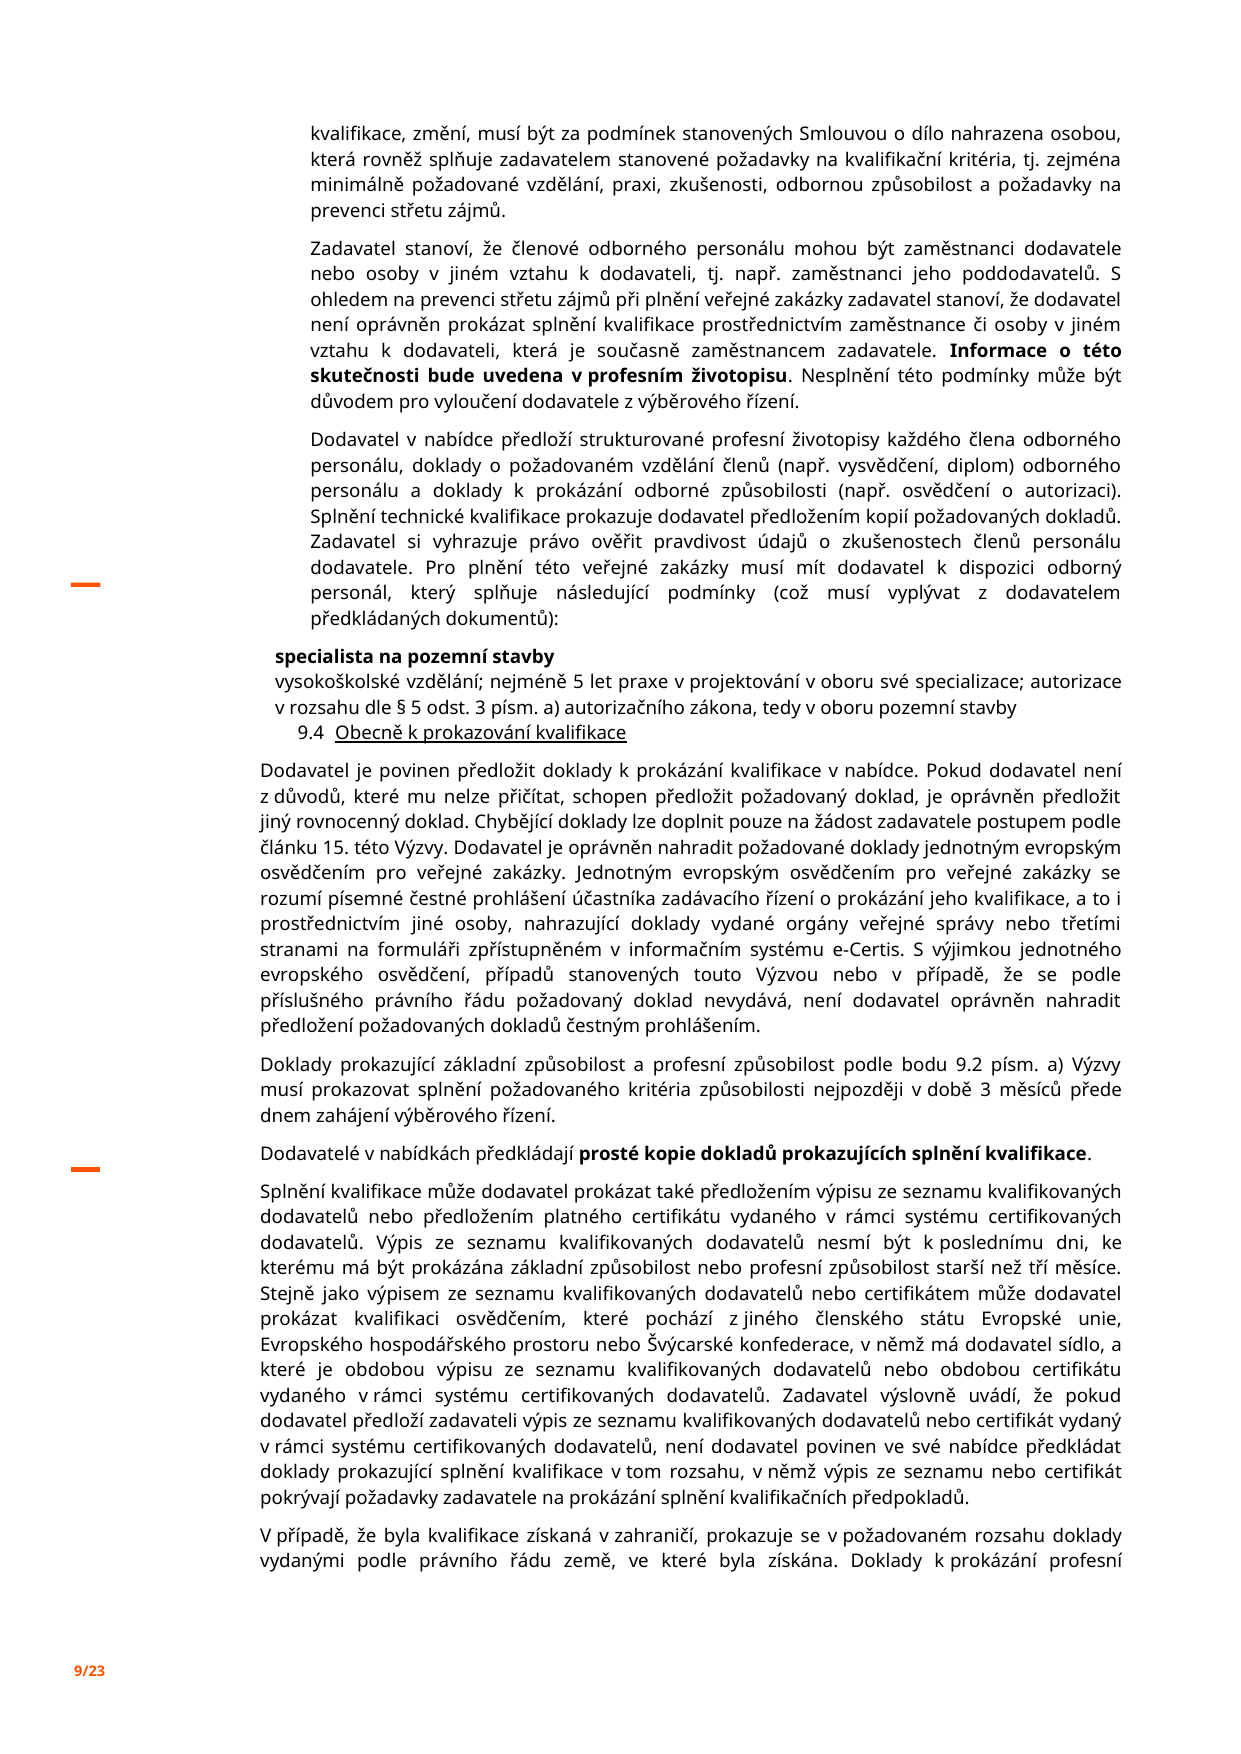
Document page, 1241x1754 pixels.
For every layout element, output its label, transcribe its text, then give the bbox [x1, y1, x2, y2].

text vysokoškolské vzdělání; nejméně 5 let praxe v projektování v oboru své specializace; autorizace v rozsahu dle § 5 odst. 3 písm. a) autorizačního zákona, tedy v oboru pozemní stavby [275, 668, 1122, 719]
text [260, 1522, 1122, 1573]
text Doklady prokazující základní způsobilost a profesní způsobilost podle bodu 9.2 písm. a) Výzvy musí prokazovat splnění požadovaného kritéria způsobilosti nejpozději v době 3 měsíců přede dnem zahájení výběrového řízení. [260, 1051, 1122, 1127]
text Dodavatel v nabídce předloží strukturované profesní životopisy každého člena odborného personálu, doklady o požadovaném vzdělání členů (např. vysvědčení, diplom) odborného personálu a doklady k prokázání odborné způsobilosti (např. osvědčení o autorizaci). Splnění technické kvalifikace prokazuje dodavatel předložením kopií požadovaných dokladů. Zadavatel si vyhrazuje právo ověřit pravdivost údajů o zkušenostech členů personálu dodavatele. Pro plnění této veřejné zakázky musí mít dodavatel k dispozici odborný personál, který splňuje následující podmínky (což musí vyplývat z dodavatelem předkládaných dokumentů): [310, 426, 1122, 631]
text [310, 121, 1122, 223]
list Obecně k prokazování kvalifikace [297, 719, 1122, 745]
text Dodavatelé v nabídkách předkládají prosté kopie dokladů prokazujících splnění kvalifikace. [260, 1140, 1122, 1165]
text Zadavatel stanoví, že členové odborného personálu mohou být zaměstnanci dodavatele nebo osoby v jiném vztahu k dodavateli, tj. např. zaměstnanci jeho poddodavatelů. S ohledem na prevenci střetu zájmů při plnění veřejné zakázky zadavatel stanoví, že dodavatel není oprávněn prokázat splnění kvalifikace prostřednictvím zaměstnance či osoby v jiném vztahu k dodavateli, která je současně zaměstnancem zadavatele. Informace o této skutečnosti bude uvedena v profesním životopisu. Nesplnění této podmínky může být důvodem pro vyloučení dodavatele z výběrového řízení. [310, 235, 1122, 414]
text Splnění kvalifikace může dodavatel prokázat také předložením výpisu ze seznamu kvalifikovaných dodavatelů nebo předložením platného certifikátu vydaného v rámci systému certifikovaných dodavatelů. Výpis ze seznamu kvalifikovaných dodavatelů nesmí být k poslednímu dni, ke kterému má být prokázána základní způsobilost nebo profesní způsobilost starší než tří měsíce. Stejně jako výpisem ze seznamu kvalifikovaných dodavatelů nebo certifikátem může dodavatel prokázat kvalifikaci osvědčením, které pochází z jiného členského státu Evropské unie, Evropského hospodářského prostoru nebo Švýcarské konfederace, v němž má dodavatel sídlo, a které je obdobou výpisu ze seznamu kvalifikovaných dodavatelů nebo obdobou certifikátu vydaného v rámci systému certifikovaných dodavatelů. Zadavatel výslovně uvádí, že pokud dodavatel předloží zadavateli výpis ze seznamu kvalifikovaných dodavatelů nebo certifikát vydaný v rámci systému certifikovaných dodavatelů, není dodavatel povinen ve své nabídce předkládat doklady prokazující splnění kvalifikace v tom rozsahu, v němž výpis ze seznamu nebo certifikát pokrývají požadavky zadavatele na prokázání splnění kvalifikačních předpokladů. [260, 1178, 1122, 1510]
text Dodavatel je povinen předložit doklady k prokázání kvalifikace v nabídce. Pokud dodavatel není z důvodů, které mu nelze přičítat, schopen předložit požadovaný doklad, je oprávněn předložit jiný rovnocenný doklad. Chybějící doklady lze doplnit pouze na žádost zadavatele postupem podle článku 15. této Výzvy. Dodavatel je oprávněn nahradit požadované doklady jednotným evropským osvědčením pro veřejné zakázky. Jednotným evropským osvědčením pro veřejné zakázky se rozumí písemné čestné prohlášení účastníka zadávacího řízení o prokázání jeho kvalifikace, a to i prostřednictvím jiné osoby, nahrazující doklady vydané orgány veřejné správy nebo třetími stranami na formuláři zpřístupněném v informačním systému e-Certis. S výjimkou jednotného evropského osvědčení, případů stanovených touto Výzvou nebo v případě, že se podle příslušného právního řádu požadovaný doklad nevydává, není dodavatel oprávněn nahradit předložení požadovaných dokladů čestným prohlášením. [260, 758, 1122, 1038]
text specialista na pozemní stavby [275, 643, 1122, 668]
